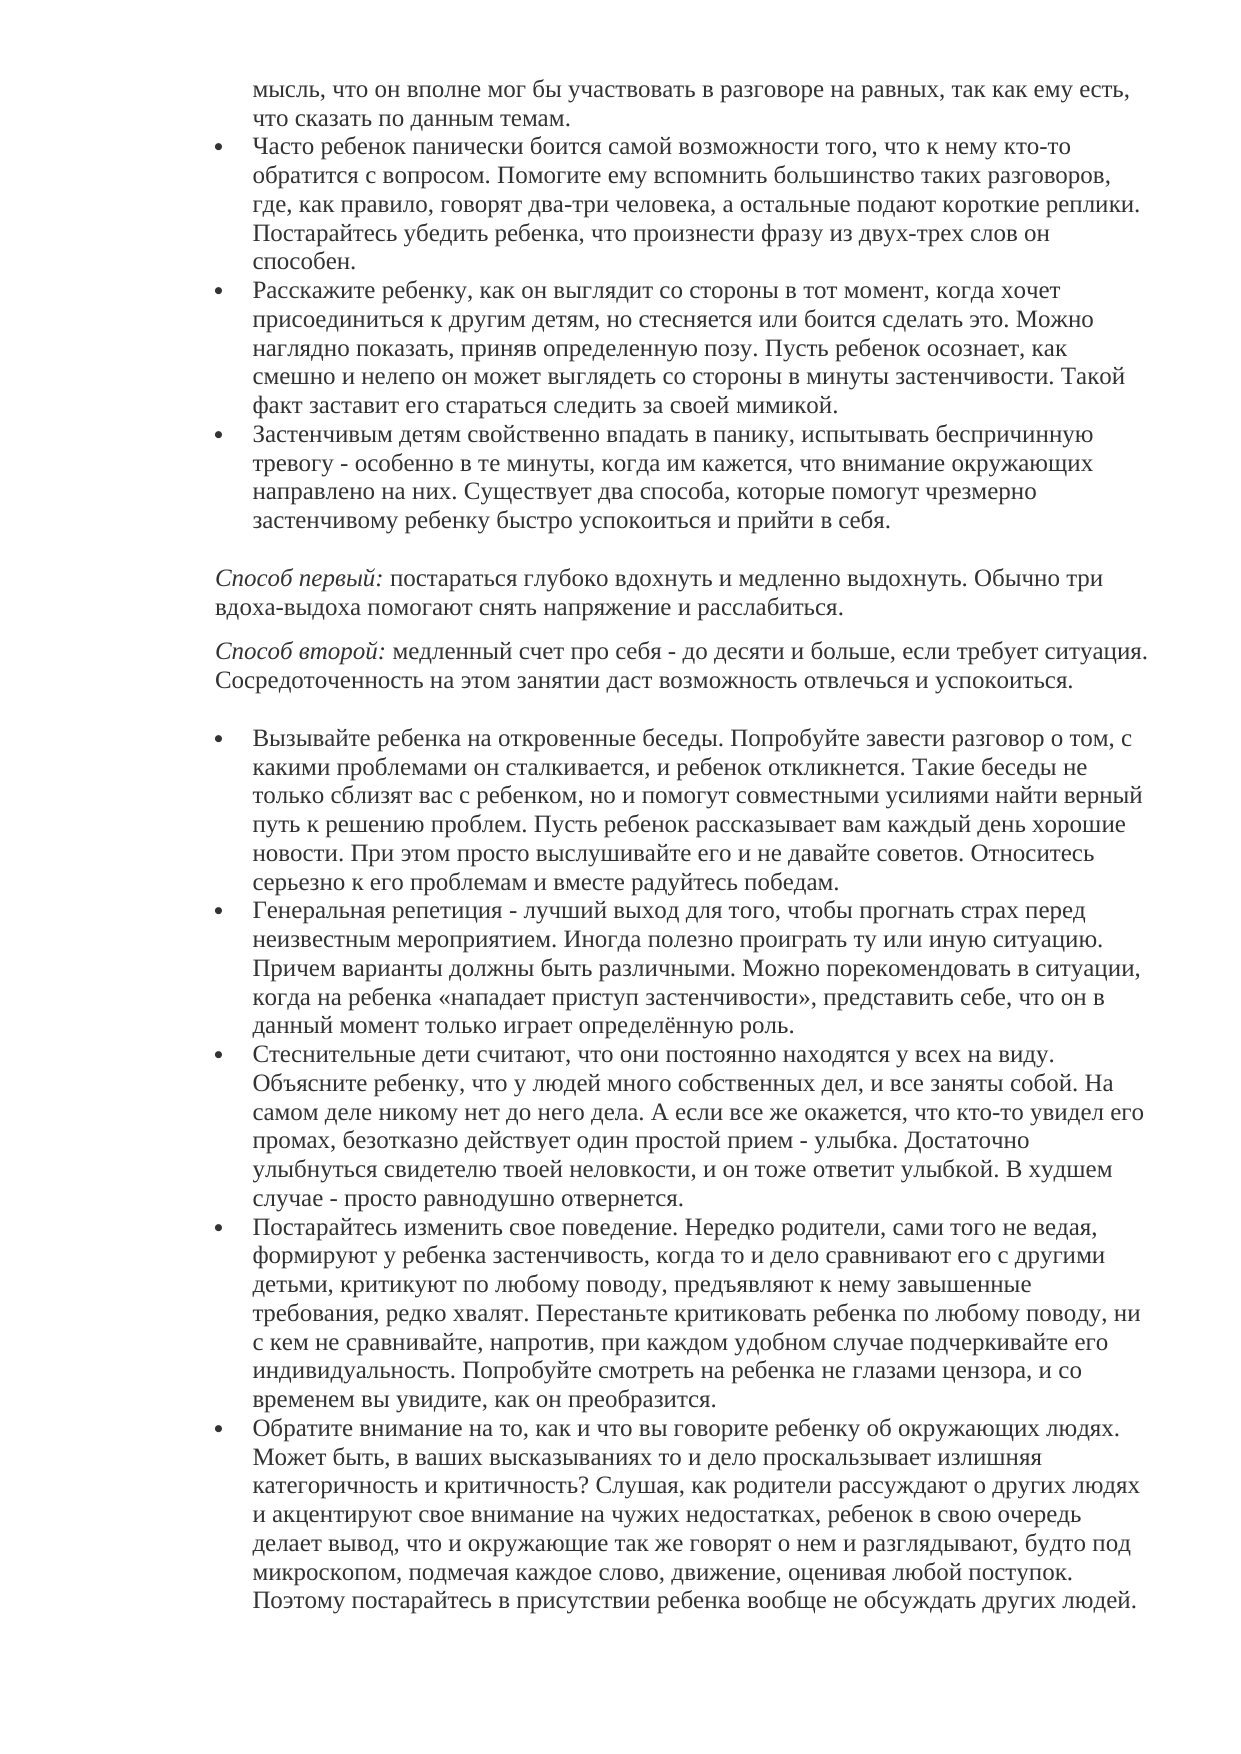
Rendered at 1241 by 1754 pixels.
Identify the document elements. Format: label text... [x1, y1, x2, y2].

list Постарайтесь изменить свое поведение. Нередко родители, сами того не ведая, формируют у ребенка застенчивость, когда то и дело сравнивают его с другими детьми, критикуют по любому поводу, предъявляют к нему завышенные требования, редко хвалят. Перестаньте критиковать ребенка по любому поводу, ни с кем не сравнивайте, напротив, при каждом удобном случае подчеркивайте его индивидуальность. Попробуйте смотреть на ребенка не глазами цензора, и со временем вы увидите, как он преобразится. [215, 1212, 1152, 1413]
list Стеснительные дети считают, что они постоянно находятся у всех на виду. Объясните ребенку, что у людей много собственных дел, и все заняты собой. На самом деле никому нет до него дела. А если все же окажется, что кто-то увидел его промах, безотказно действует один простой прием - улыбка. Достаточно улыбнуться свидетелю твоей неловкости, и он тоже ответит улыбкой. В худшем случае - просто равнодушно отвернется. [215, 1039, 1152, 1212]
list Вызывайте ребенка на откровенные беседы. Попробуйте завести разговор о том, с какими проблемами он сталкивается, и ребенок откликнется. Такие беседы не только сблизят вас с ребенком, но и помогут совместными усилиями найти верный путь к решению проблем. Пусть ребенок рассказывает вам каждый день хорошие новости. При этом просто выслушивайте его и не давайте советов. Относитесь серьезно к его проблемам и вместе радуйтесь победам. [215, 723, 1152, 895]
list Часто ребенок панически боится самой возможности того, что к нему кто-то обратится с вопросом. Помогите ему вспомнить большинство таких разговоров, где, как правило, говорят два-три человека, а остальные подают короткие реплики. Постарайтесь убедить ребенка, что произнести фразу из двух-трех слов он способен. [215, 131, 1152, 275]
list Расскажите ребенку, как он выглядит со стороны в тот момент, когда хочет присоединиться к другим детям, но стесняется или боится сделать это. Можно наглядно показать, приняв определенную позу. Пусть ребенок осознает, как смешно и нелепо он может выглядеть со стороны в минуты застенчивости. Такой факт заставит его стараться следить за своей мимикой. [215, 275, 1152, 419]
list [215, 74, 1152, 131]
list Генеральная репетиция - лучший выход для того, чтобы прогнать страх перед неизвестным мероприятием. Иногда полезно проиграть ту или иную ситуацию. Причем варианты должны быть различными. Можно порекомендовать в ситуации, когда на ребенка «нападает приступ застенчивости», представить себе, что он в данный момент только играет определённую роль. [215, 895, 1152, 1039]
list Застенчивым детям свойственно впадать в панику, испытывать беспричинную тревогу - особенно в те минуты, когда им кажется, что внимание окружающих направлено на них. Существует два способа, которые помогут чрезмерно застенчивому ребенку быстро успокоиться и прийти в себя. [215, 419, 1152, 534]
text Способ второй: медленный счет про себя - до десяти и больше, если требует ситуация. Сосредоточенность на этом занятии даст возможность отвлечься и успокоиться. [215, 636, 1152, 694]
list Обратите внимание на то, как и что вы говорите ребенку об окружающих людях. Может быть, в ваших высказываниях то и дело проскальзывает излишняя категоричность и критичность? Слушая, как родители рассуждают о других людях и акцентируют свое внимание на чужих недостатках, ребенок в свою очередь делает вывод, что и окружающие так же говорят о нем и разглядывают, будто под микроскопом, подмечая каждое слово, движение, оценивая любой поступок. Поэтому постарайтесь в присутствии ребенка вообще не обсуждать других людей. [215, 1413, 1152, 1614]
text Способ первый: постараться глубоко вдохнуть и медленно выдохнуть. Обычно три вдоха-выдоха помогают снять напряжение и расслабиться. [215, 563, 1152, 621]
